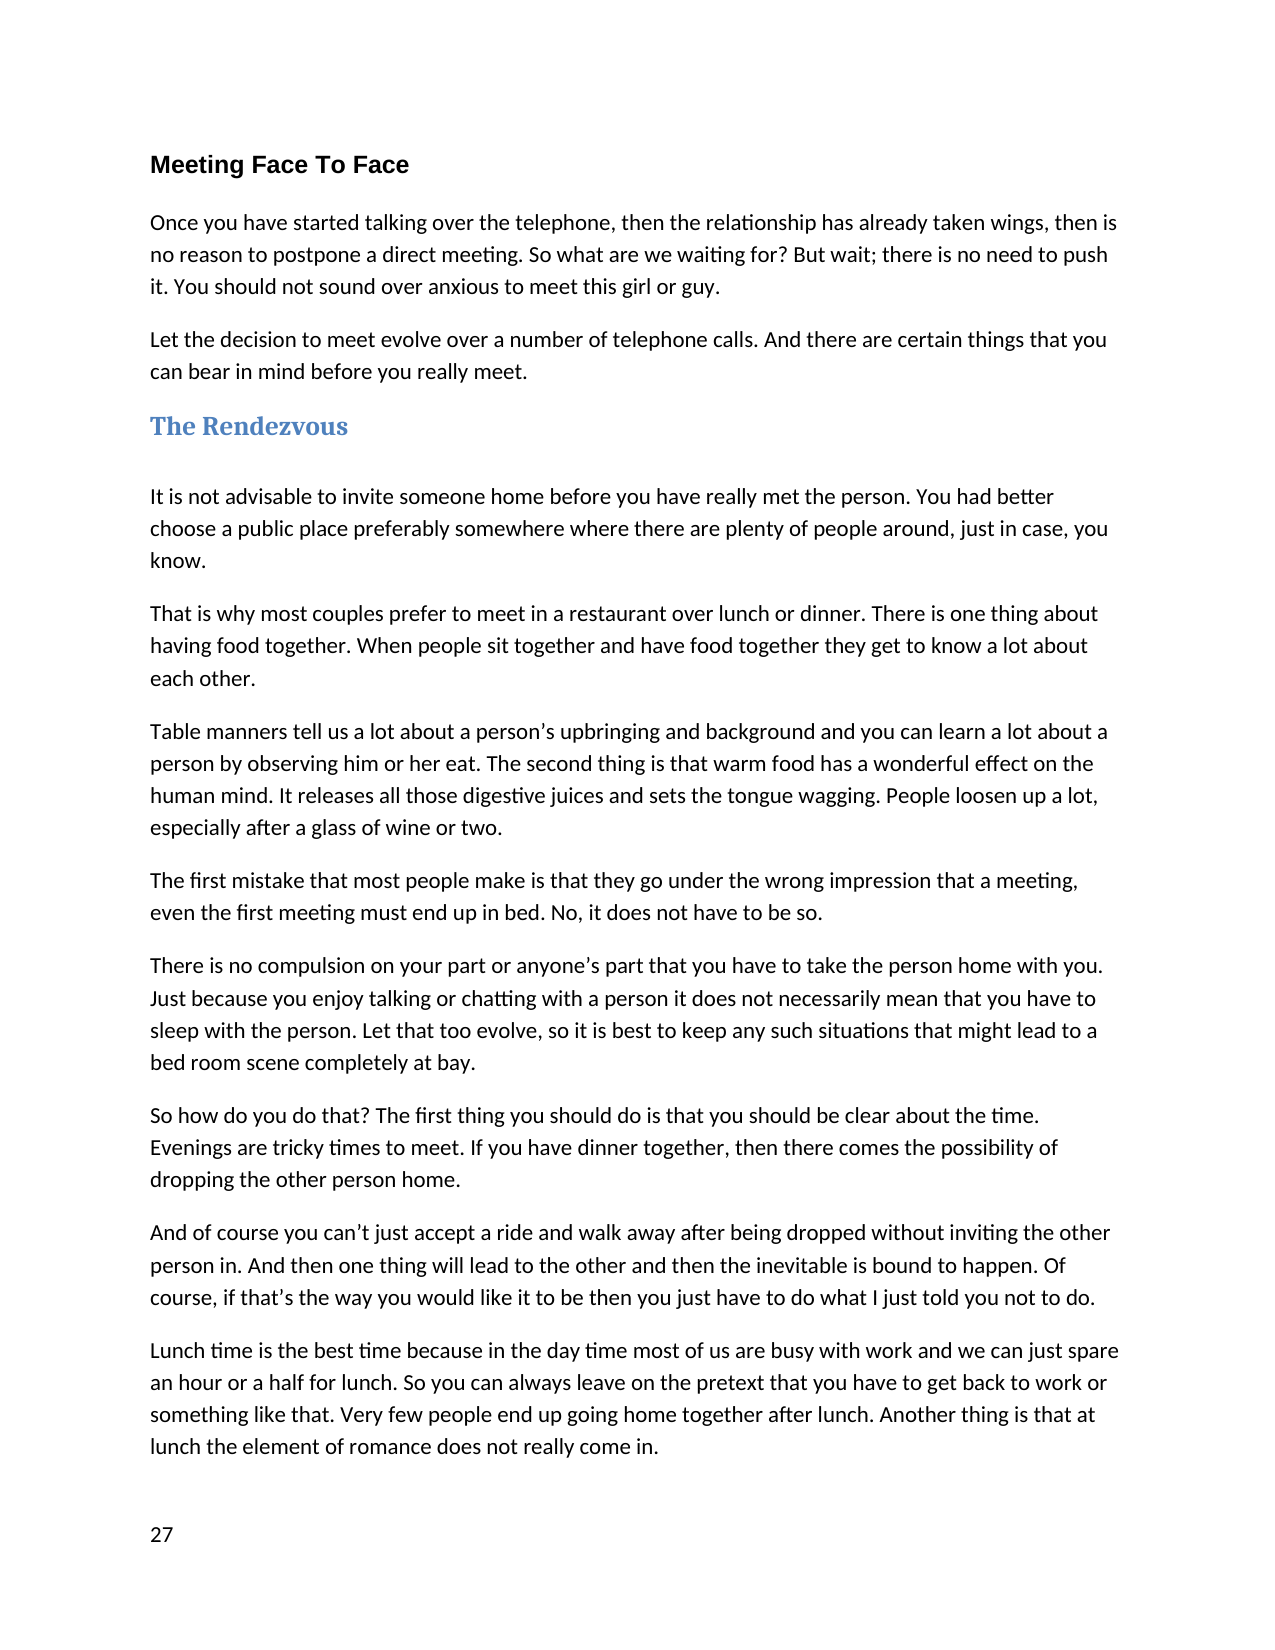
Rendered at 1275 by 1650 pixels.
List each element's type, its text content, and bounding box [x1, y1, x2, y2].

text There is no compulsion on your part or anyone’s part that you have to take the person home with you. Just because you enjoy talking or chatting with a person it does not necessarily mean that you have to sleep with the person. Let that too evolve, so it is best to keep any such situations that might lead to a bed room scene completely at bay. [150, 952, 1125, 1076]
subtitle The Rendezvous [150, 411, 1125, 477]
text It is not advisable to invite someone home before you have really met the person. You had better choose a public place preferably somewhere where there are plenty of people around, just in case, you know. [150, 482, 1125, 574]
text Table manners tell us a lot about a person’s upbringing and background and you can learn a lot about a person by observing him or her eat. The second thing is that warm food has a wonderful effect on the human mind. It releases all those digestive juices and sets the tongue wagging. People loosen up a lot, especially after a glass of wine or two. [150, 717, 1125, 841]
text And of course you can’t just accept a ride and walk away after being dropped without inviting the other person in. And then one thing will lead to the other and then the inevitable is bound to happen. Of course, if that’s the way you would like it to be then you just have to do what I just told you not to do. [150, 1218, 1125, 1311]
subtitle Meeting Face To Face [150, 150, 1125, 179]
text The first mistake that most people make is that they go under the wrong impression that a meeting, even the first meeting must end up in bed. No, it does not have to be so. [150, 866, 1125, 927]
text Once you have started talking over the telephone, then the relationship has already taken wings, then is no reason to postpone a direct meeting. So what are we waiting for? But wait; there is no need to push it. You should not sound over anxious to meet this girl or guy. [150, 208, 1125, 300]
text That is why most couples prefer to meet in a restaurant over lunch or dinner. There is one thing about having food together. When people sit together and have food together they get to know a lot about each other. [150, 599, 1125, 692]
text So how do you do that? The first thing you should do is that you should be clear about the time. Evenings are tricky times to meet. If you have dinner together, then there comes the possibility of dropping the other person home. [150, 1101, 1125, 1193]
text Lunch time is the best time because in the day time most of us are busy with work and we can just spare an hour or a half for lunch. So you can always leave on the pretext that you have to get back to work or something like that. Very few people end up going home together after lunch. Another thing is that at lunch the element of romance does not really come in. [150, 1336, 1125, 1461]
text Let the decision to meet evolve over a number of telephone calls. And there are certain things that you can bear in mind before you really meet. [150, 325, 1125, 386]
